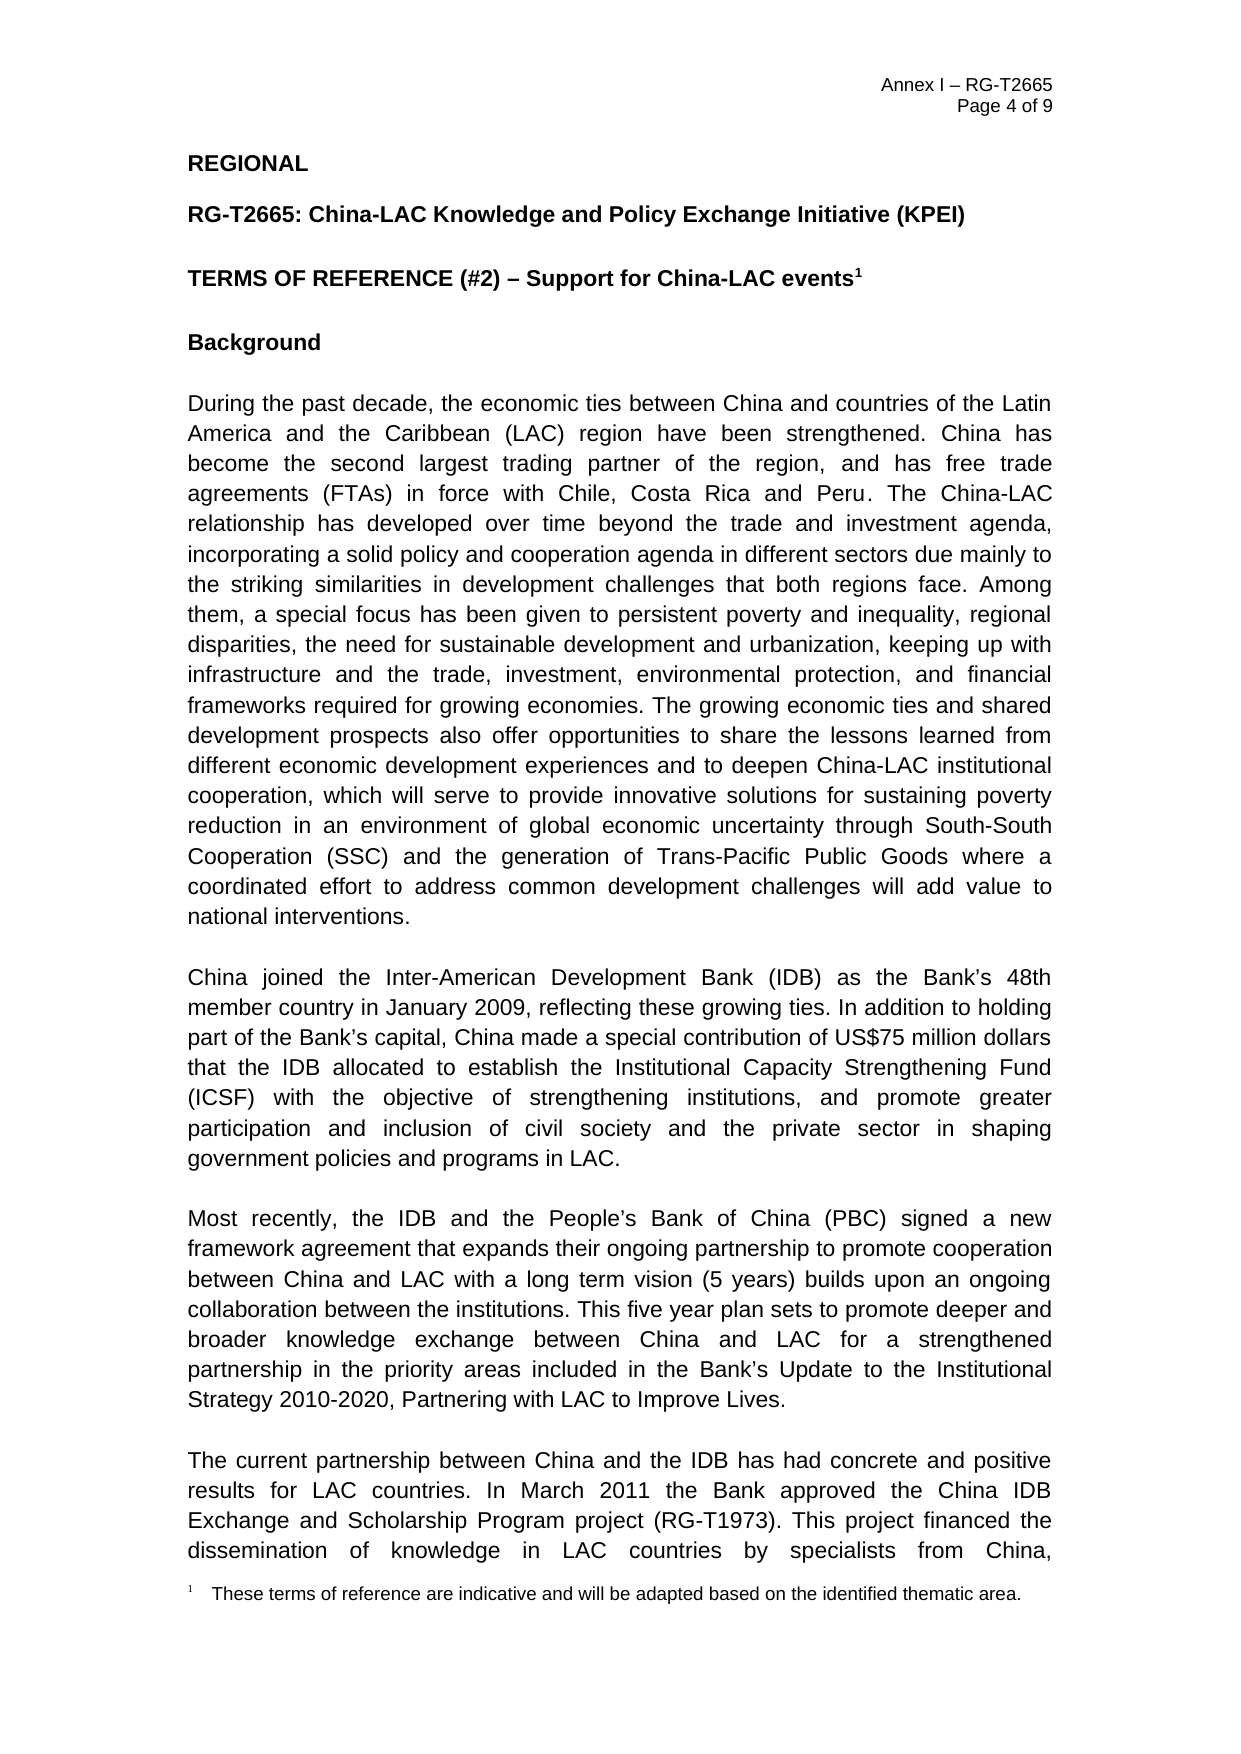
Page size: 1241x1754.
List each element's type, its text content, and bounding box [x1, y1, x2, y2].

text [187, 1447, 1053, 1564]
text During the past decade, the economic ties between China and countries of the Latin America and the Caribbean (LAC) region have been strengthened. China has become the second largest trading partner of the region, and has free trade agreements (FTAs) in force with Chile, Costa Rica and Peru. The China-LAC relationship has developed over time beyond the trade and investment agenda, incorporating a solid policy and cooperation agenda in different sectors due mainly to the striking similarities in development challenges that both regions face. Among them, a special focus has been given to persistent poverty and inequality, regional disparities, the need for sustainable development and urbanization, keeping up with infrastructure and the trade, investment, environmental protection, and financial frameworks required for growing economies. The growing economic ties and shared development prospects also offer opportunities to share the lessons learned from different economic development experiences and to deepen China-LAC institutional cooperation, which will serve to provide innovative solutions for sustaining poverty reduction in an environment of global economic uncertainty through South-South Cooperation (SSC) and the generation of Trans-Pacific Public Goods where a coordinated effort to address common development challenges will add value to national interventions. [187, 389, 1053, 929]
text TERMS OF REFERENCE (#2) – Support for China-LAC events [187, 265, 1053, 292]
text Background [187, 329, 1053, 355]
text Most recently, the IDB and the People’s Bank of China (PBC) signed a new framework agreement that expands their ongoing partnership to promote cooperation between China and LAC with a long term vision (5 years) builds upon an ongoing collaboration between the institutions. This five year plan sets to promote deeper and broader knowledge exchange between China and LAC for a strengthened partnership in the priority areas included in the Bank’s Update to the Institutional Strategy 2010-2020, Partnering with LAC to Improve Lives. [187, 1205, 1053, 1413]
text REGIONAL [187, 150, 1053, 176]
text RG-T2665: China-LAC Knowledge and Policy Exchange Initiative (KPEI) [187, 201, 1053, 228]
text China joined the Inter-American Development Bank (IDB) as the Bank’s 48th member country in January 2009, reflecting these growing ties. In addition to holding part of the Bank’s capital, China made a special contribution of US$75 million dollars that the IDB allocated to establish the Institutional Capacity Strengthening Fund (ICSF) with the objective of strengthening institutions, and promote greater participation and inclusion of civil society and the private sector in shaping government policies and programs in LAC. [187, 963, 1053, 1171]
